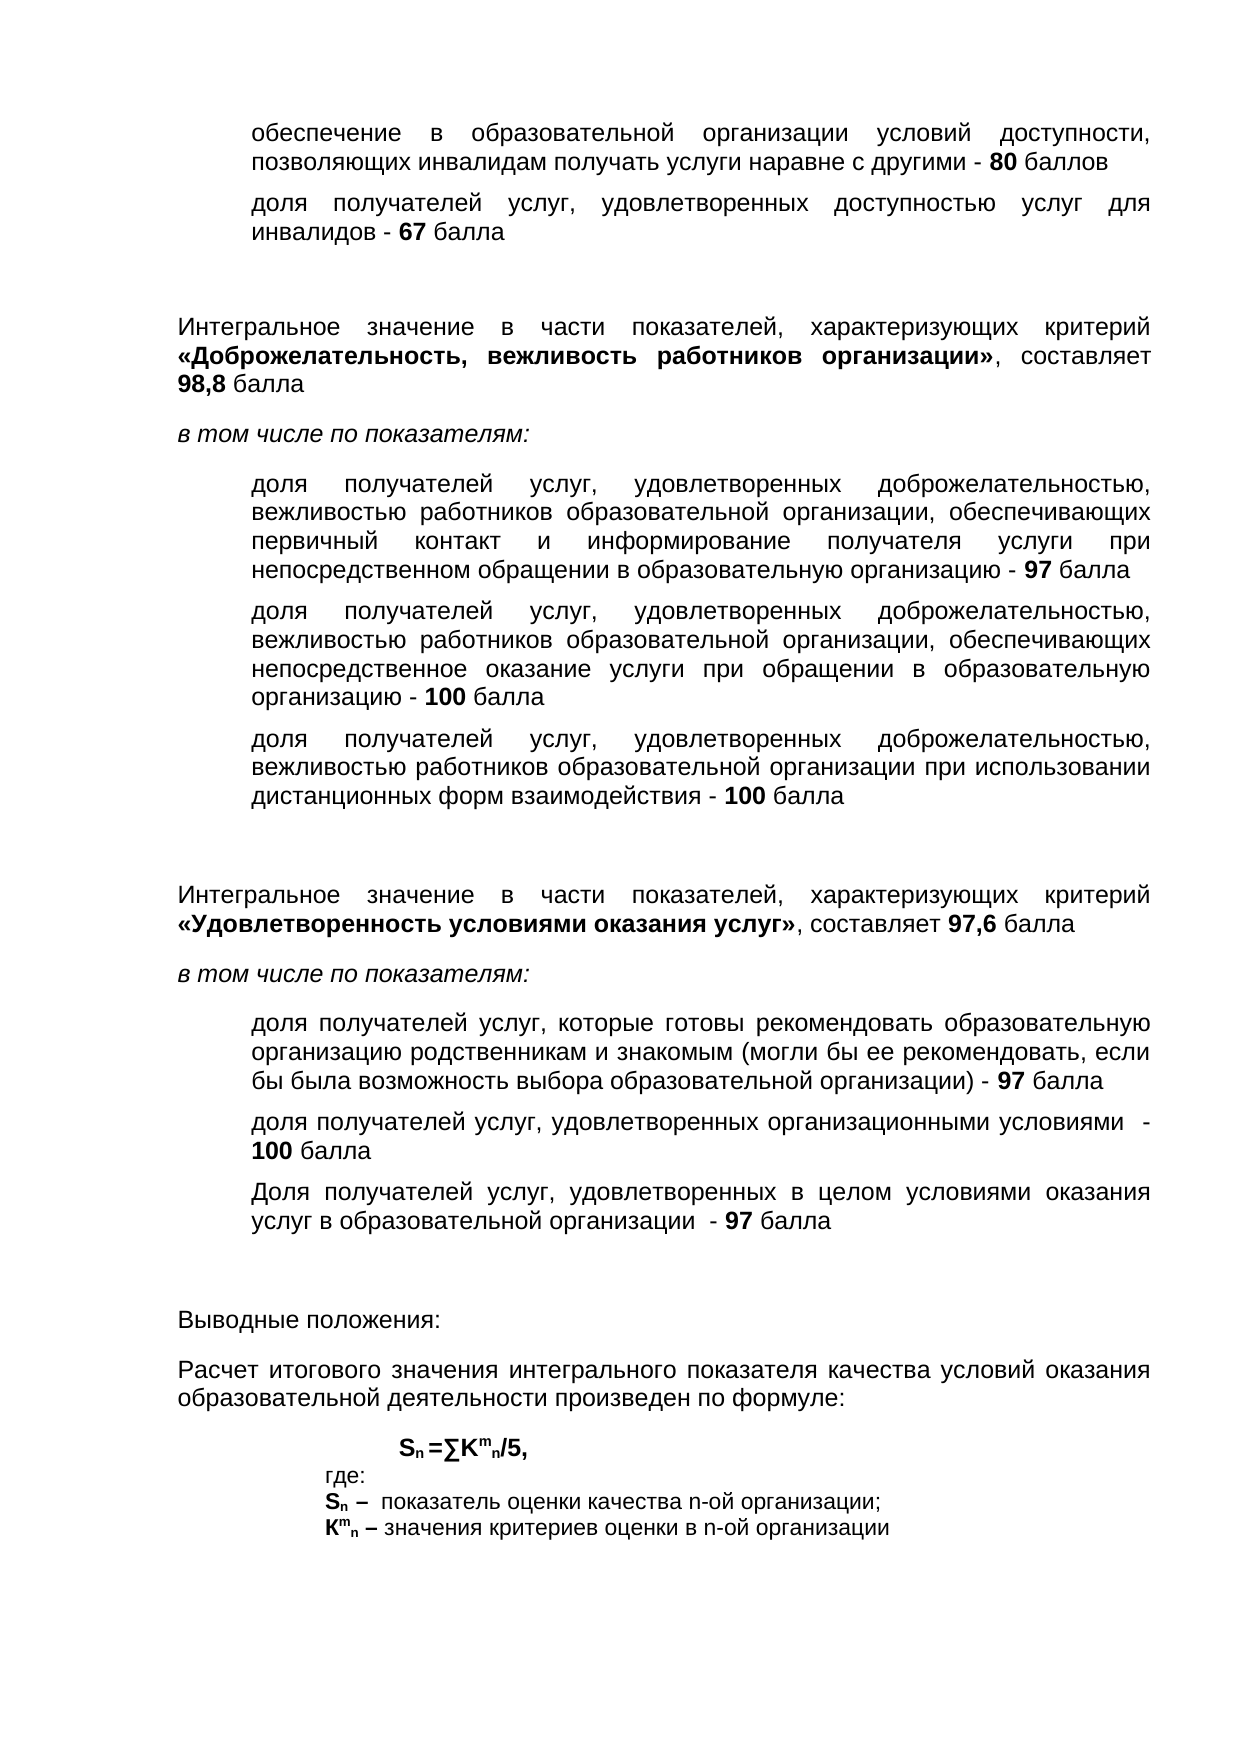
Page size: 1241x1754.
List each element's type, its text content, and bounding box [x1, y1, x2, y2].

text доля получателей услуг, удовлетворенных доброжелательностью, вежливостью работников образовательной организации, обеспечивающих непосредственное оказание услуги при обращении в образовательную организацию - 100 балла [251, 596, 1152, 711]
text Sn =∑Kmn/5, [398, 1433, 1152, 1462]
text Интегральное значение в части показателей, характеризующих критерий «Доброжелательность, вежливость работников организации», составляет 98,8 балла [177, 312, 1152, 398]
text в том числе по показателям: [177, 419, 1152, 448]
text Выводные положения: [177, 1305, 1152, 1334]
text доля получателей услуг, удовлетворенных организационными условиями - 100 балла [251, 1107, 1152, 1164]
text Расчет итогового значения интегрального показателя качества условий оказания образовательной деятельности произведен по формуле: [177, 1354, 1152, 1412]
text Sn – показатель оценки качества n-ой организации; [325, 1488, 1152, 1514]
text где: [325, 1462, 1152, 1488]
text доля получателей услуг, удовлетворенных доброжелательностью, вежливостью работников образовательной организации при использовании дистанционных форм взаимодействия - 100 балла [251, 723, 1152, 810]
text доля получателей услуг, которые готовы рекомендовать образовательную организацию родственникам и знакомым (могли бы ее рекомендовать, если бы была возможность выбора образовательной организации) - 97 балла [251, 1008, 1152, 1094]
text в том числе по показателям: [177, 959, 1152, 987]
text доля получателей услуг, удовлетворенных доброжелательностью, вежливостью работников образовательной организации, обеспечивающих первичный контакт и информирование получателя услуги при непосредственном обращении в образовательную организацию - 97 балла [251, 468, 1152, 583]
text доля получателей услуг, удовлетворенных доступностью услуг для инвалидов - 67 балла [251, 188, 1152, 246]
text обеспечение в образовательной организации условий доступности, позволяющих инвалидам получать услуги наравне с другими - 80 баллов [251, 118, 1152, 176]
text Кmn – значения критериев оценки в n-ой организации [325, 1514, 1152, 1541]
text Интегральное значение в части показателей, характеризующих критерий «Удовлетворенность условиями оказания услуг», составляет 97,6 балла [177, 880, 1152, 938]
text Доля получателей услуг, удовлетворенных в целом условиями оказания услуг в образовательной организации - 97 балла [251, 1177, 1152, 1234]
